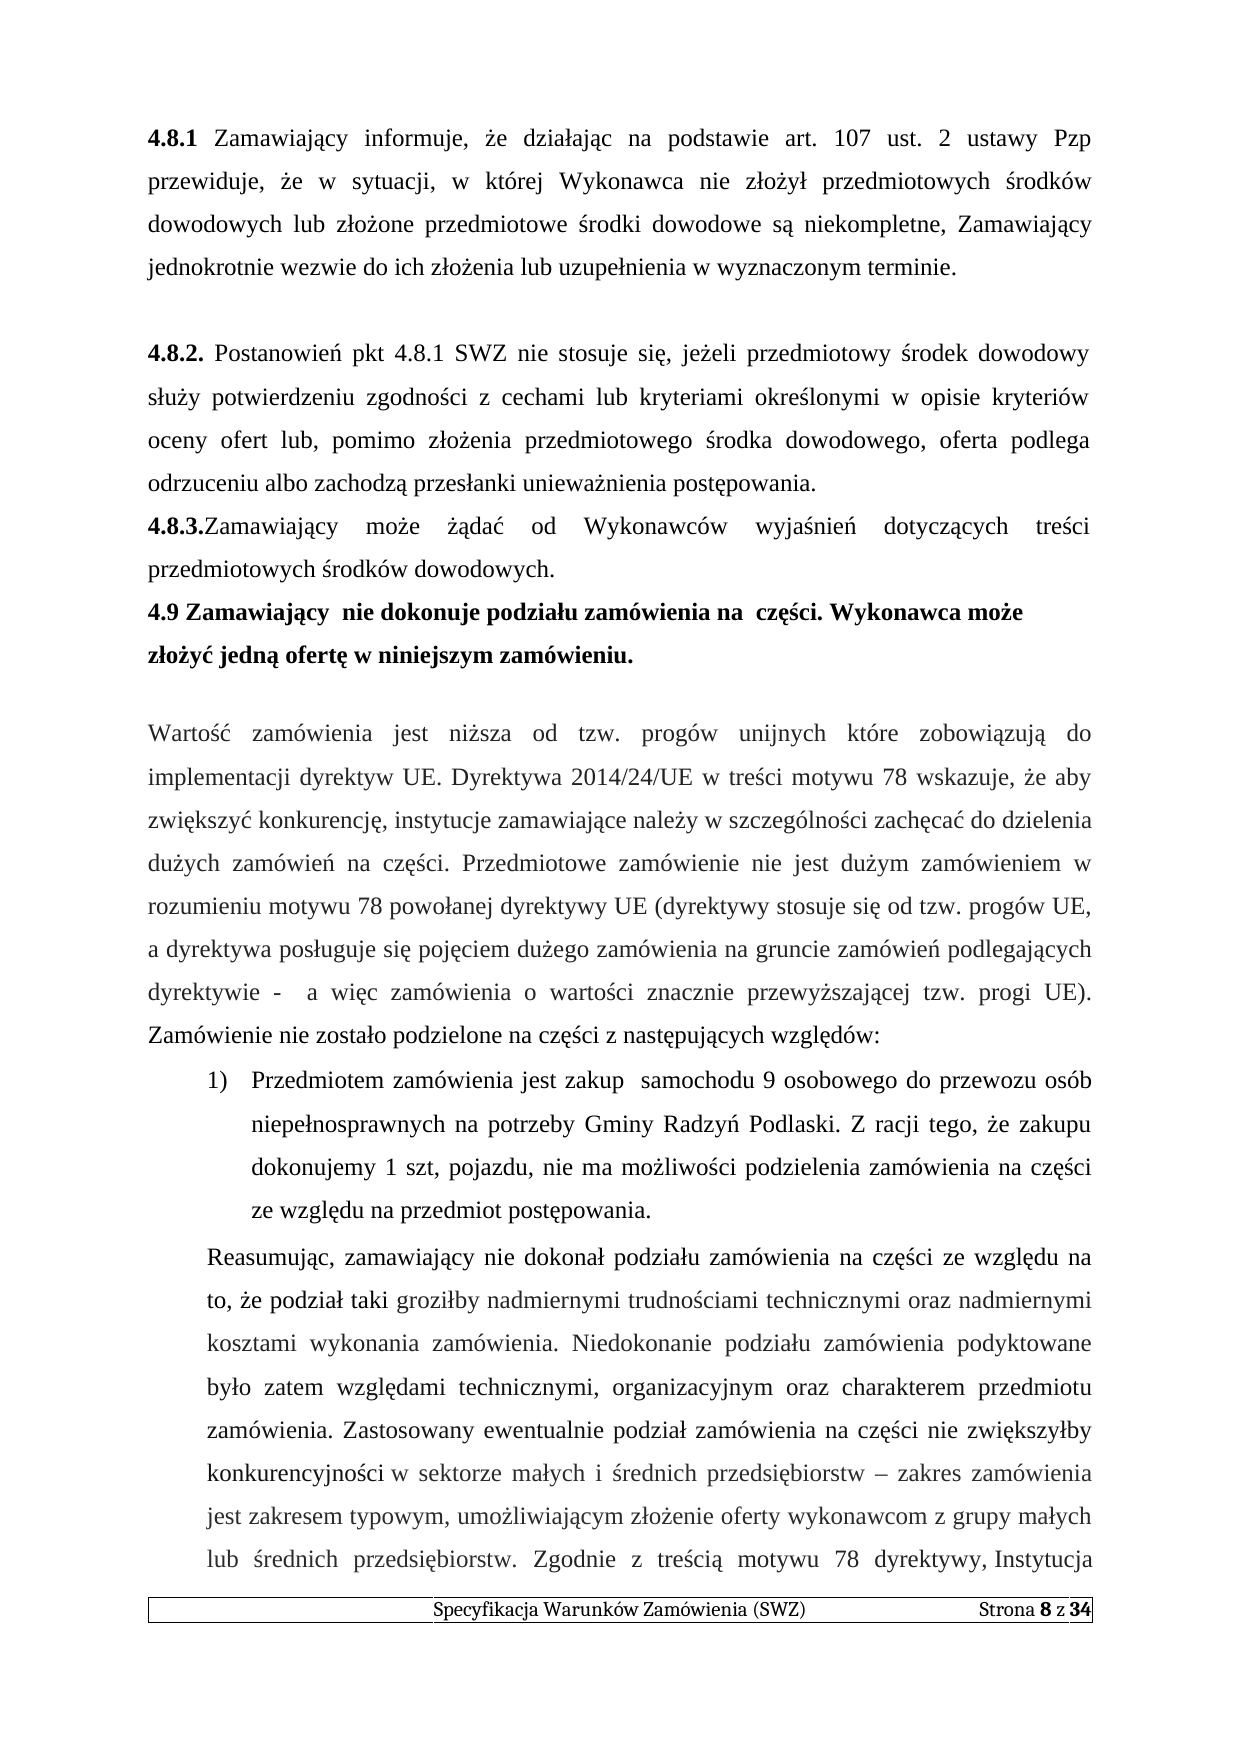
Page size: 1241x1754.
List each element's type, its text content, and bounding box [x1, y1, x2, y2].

text Wartość zamówienia jest niższa od tzw. progów unijnych które zobowiązują do implementacji dyrektyw UE. Dyrektywa 2014/24/UE w treści motywu 78 wskazuje, że aby zwiększyć konkurencję, instytucje zamawiające należy w szczególności zachęcać do dzielenia dużych zamówień na części. Przedmiotowe zamówienie nie jest dużym zamówieniem w rozumieniu motywu 78 powołanej dyrektywy UE (dyrektywy stosuje się od tzw. progów UE, a dyrektywa posługuje się pojęciem dużego zamówienia na gruncie zamówień podlegających dyrektywie - a więc zamówienia o wartości znacznie przewyższającej tzw. progi UE). Zamówienie nie zostało podzielone na części z następujących względów: [148, 718, 1093, 1049]
list Przedmiotem zamówienia jest zakup samochodu 9 osobowego do przewozu osób niepełnosprawnych na potrzeby Gminy Radzyń Podlaski. Z racji tego, że zakupu dokonujemy 1 szt, pojazdu, nie ma możliwości podzielenia zamówienia na części ze względu na przedmiot postępowania. [207, 1066, 1093, 1224]
text 4.9 Zamawiający nie dokonuje podziału zamówienia na części. Wykonawca może złożyć jedną ofertę w niniejszym zamówieniu. [148, 597, 1093, 669]
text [207, 1242, 1093, 1573]
text 4.8.3.Zamawiający może żądać od Wykonawców wyjaśnień dotyczących treści przedmiotowych środków dowodowych. [148, 511, 1091, 583]
text 4.8.2. Postanowień pkt 4.8.1 SWZ nie stosuje się, jeżeli przedmiotowy środek dowodowy służy potwierdzeniu zgodności z cechami lub kryteriami określonymi w opisie kryteriów oceny ofert lub, pomimo złożenia przedmiotowego środka dowodowego, oferta podlega odrzuceniu albo zachodzą przesłanki unieważnienia postępowania. [148, 338, 1091, 497]
text 4.8.1 Zamawiający informuje, że działając na podstawie art. 107 ust. 2 ustawy Pzp przewiduje, że w sytuacji, w której Wykonawca nie złożył przedmiotowych środków dowodowych lub złożone przedmiotowe środki dowodowe są niekompletne, Zamawiający jednokrotnie wezwie do ich złożenia lub uzupełnienia w wyznaczonym terminie. [148, 123, 1093, 281]
